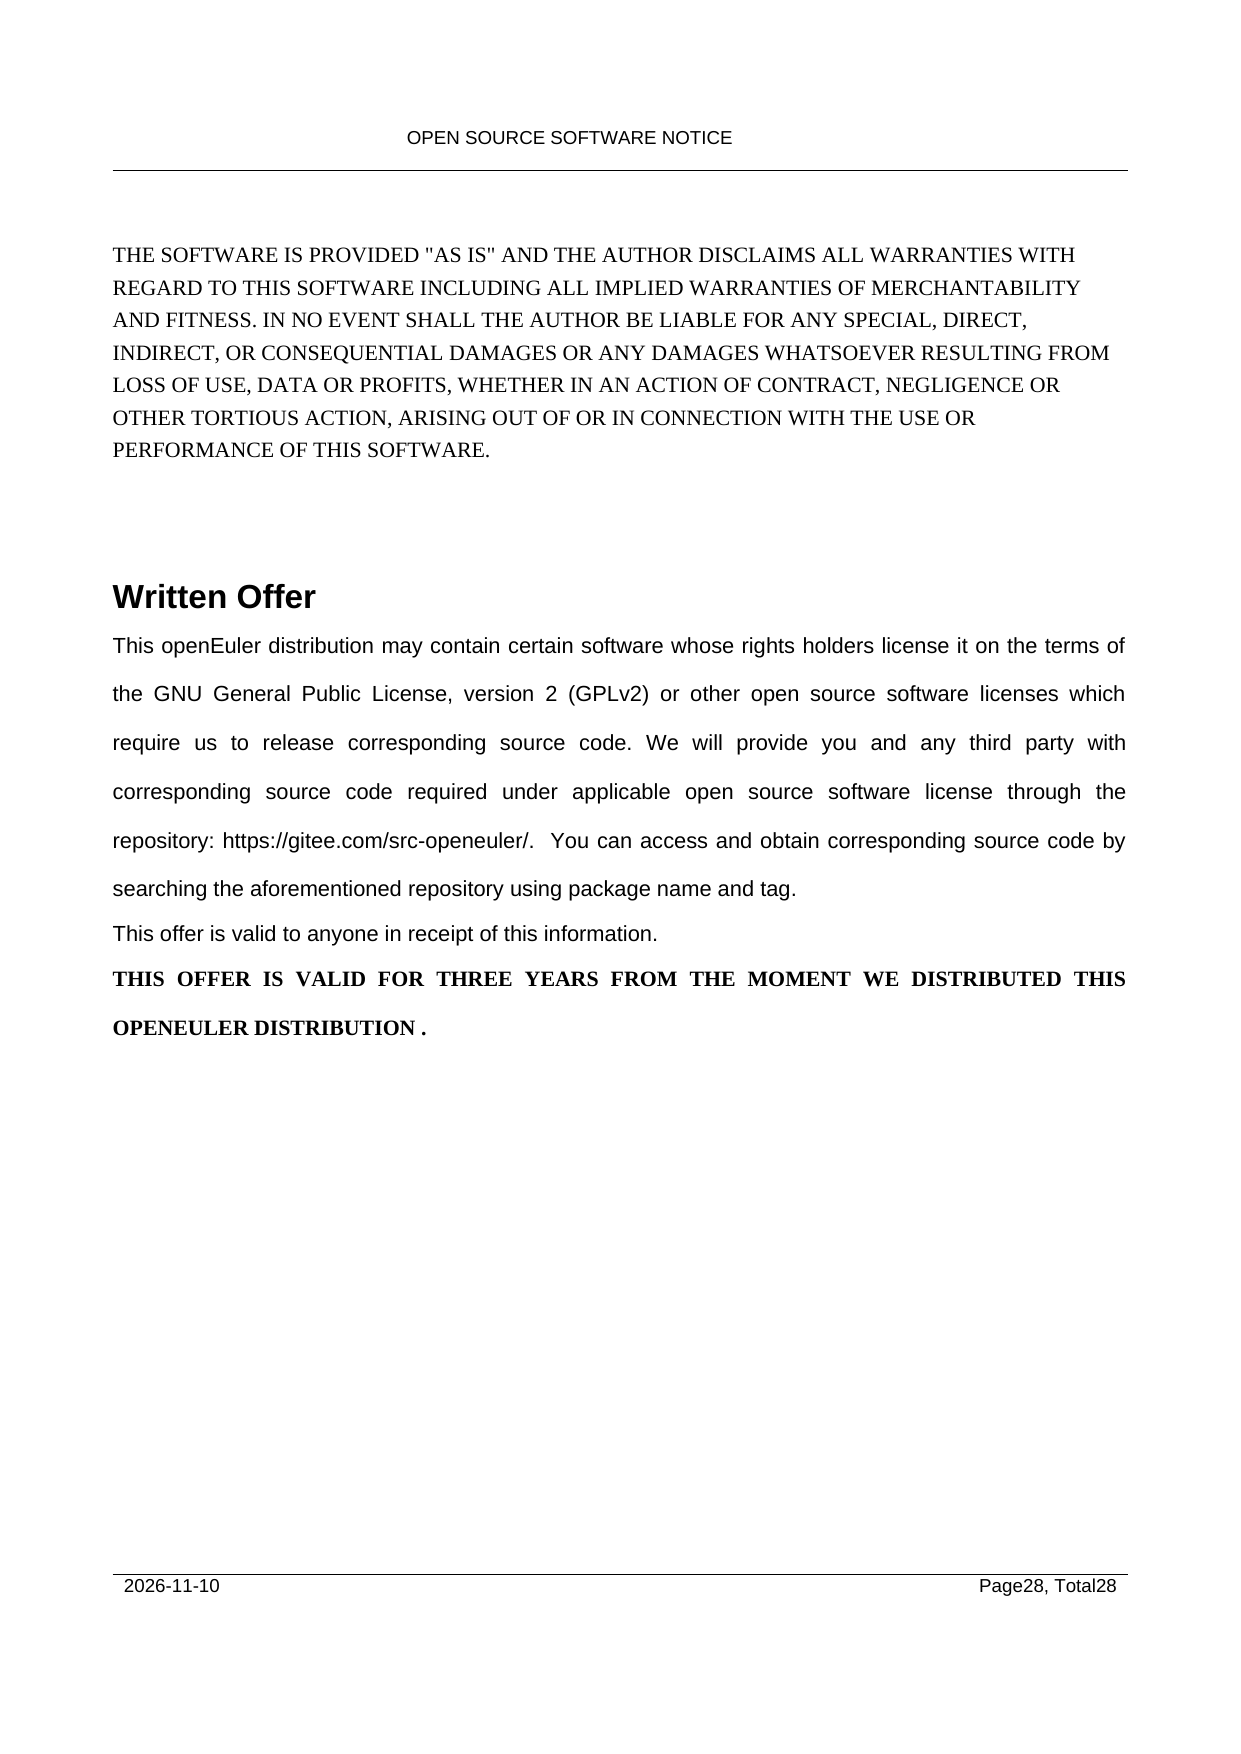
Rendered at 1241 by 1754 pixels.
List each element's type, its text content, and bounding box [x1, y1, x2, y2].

text Written Offer [112, 564, 1128, 629]
text This offer is valid to anyone in receipt of this information. [112, 918, 1128, 950]
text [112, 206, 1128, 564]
text This openEuler distribution may contain certain software whose rights holders license it on the terms of the GNU General Public License, version 2 (GPLv2) or other open source software licenses which require us to release corresponding source code. We will provide you and any third party with corresponding source code required under applicable open source software license through the repository: https://gitee.com/src-openeuler/. You can access and obtain corresponding source code by searching the aforementioned repository using package name and tag. [112, 629, 1128, 905]
text THIS OFFER IS VALID FOR THREE YEARS FROM THE MOMENT WE DISTRIBUTED THIS OPENEULER DISTRIBUTION . [112, 963, 1128, 1044]
